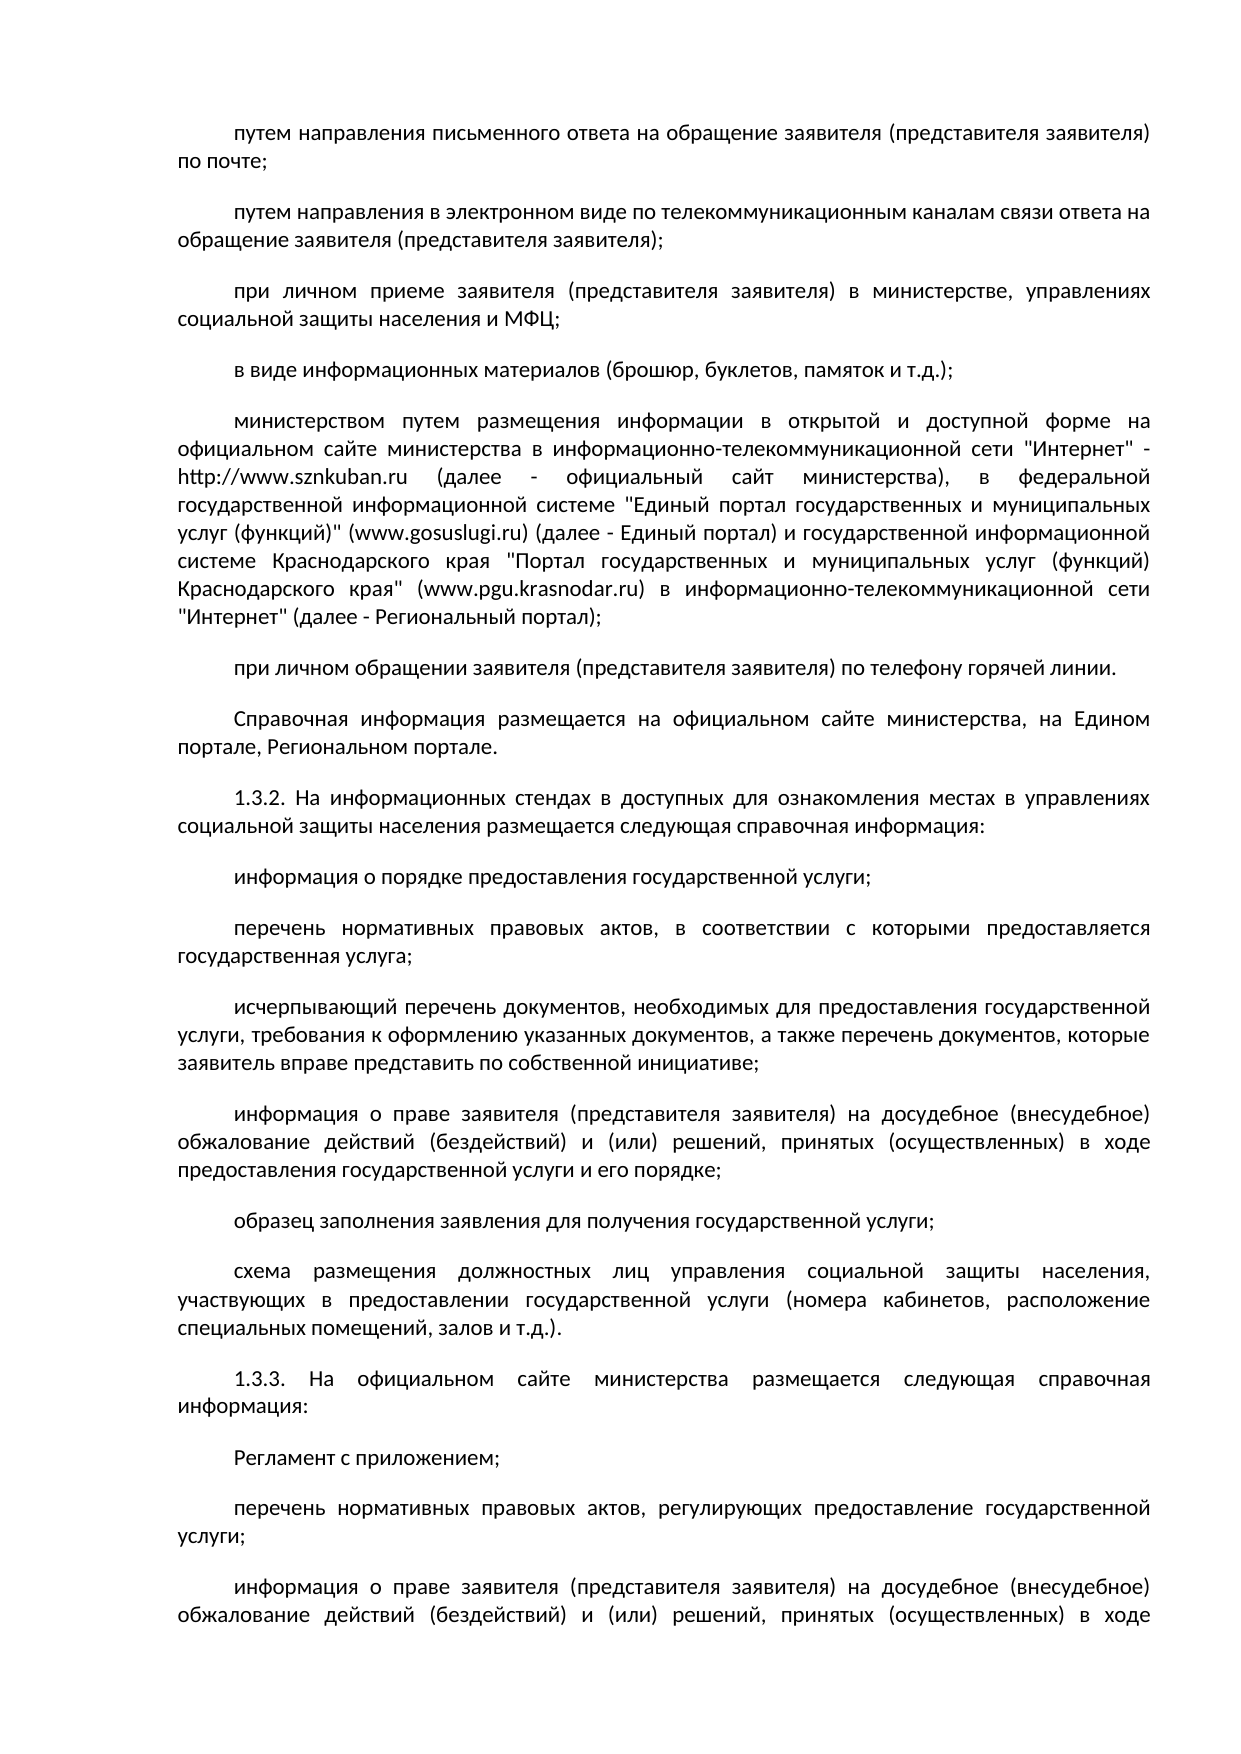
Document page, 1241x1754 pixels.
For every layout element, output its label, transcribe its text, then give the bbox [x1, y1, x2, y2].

text перечень нормативных правовых актов, в соответствии с которыми предоставляется государственная услуга; [177, 913, 1152, 969]
text в виде информационных материалов (брошюр, буклетов, памяток и т.д.); [177, 355, 1152, 383]
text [177, 1572, 1152, 1628]
text образец заполнения заявления для получения государственной услуги; [177, 1206, 1152, 1234]
text министерством путем размещения информации в открытой и доступной форме на официальном сайте министерства в информационно-телекоммуникационной сети "Интернет" - http://www.sznkuban.ru (далее - официальный сайт министерства), в федеральной государственной информационной системе "Единый портал государственных и муниципальных услуг (функций)" (www.gosuslugi.ru) (далее - Единый портал) и государственной информационной системе Краснодарского края "Портал государственных и муниципальных услуг (функций) Краснодарского края" (www.pgu.krasnodar.ru) в информационно-телекоммуникационной сети "Интернет" (далее - Региональный портал); [177, 406, 1152, 630]
text путем направления в электронном виде по телекоммуникационным каналам связи ответа на обращение заявителя (представителя заявителя); [177, 197, 1152, 253]
text при личном приеме заявителя (представителя заявителя) в министерстве, управлениях социальной защиты населения и МФЦ; [177, 276, 1152, 332]
text перечень нормативных правовых актов, регулирующих предоставление государственной услуги; [177, 1493, 1152, 1549]
text Справочная информация размещается на официальном сайте министерства, на Едином портале, Региональном портале. [177, 704, 1152, 760]
text при личном обращении заявителя (представителя заявителя) по телефону горячей линии. [177, 653, 1152, 681]
text исчерпывающий перечень документов, необходимых для предоставления государственной услуги, требования к оформлению указанных документов, а также перечень документов, которые заявитель вправе представить по собственной инициативе; [177, 992, 1152, 1076]
text путем направления письменного ответа на обращение заявителя (представителя заявителя) по почте; [177, 118, 1152, 174]
text информация о порядке предоставления государственной услуги; [177, 862, 1152, 890]
text 1.3.3. На официальном сайте министерства размещается следующая справочная информация: [177, 1364, 1152, 1420]
text Регламент с приложением; [177, 1443, 1152, 1471]
text схема размещения должностных лиц управления социальной защиты населения, участвующих в предоставлении государственной услуги (номера кабинетов, расположение специальных помещений, залов и т.д.). [177, 1257, 1152, 1341]
text 1.3.2. На информационных стендах в доступных для ознакомления местах в управлениях социальной защиты населения размещается следующая справочная информация: [177, 783, 1152, 839]
